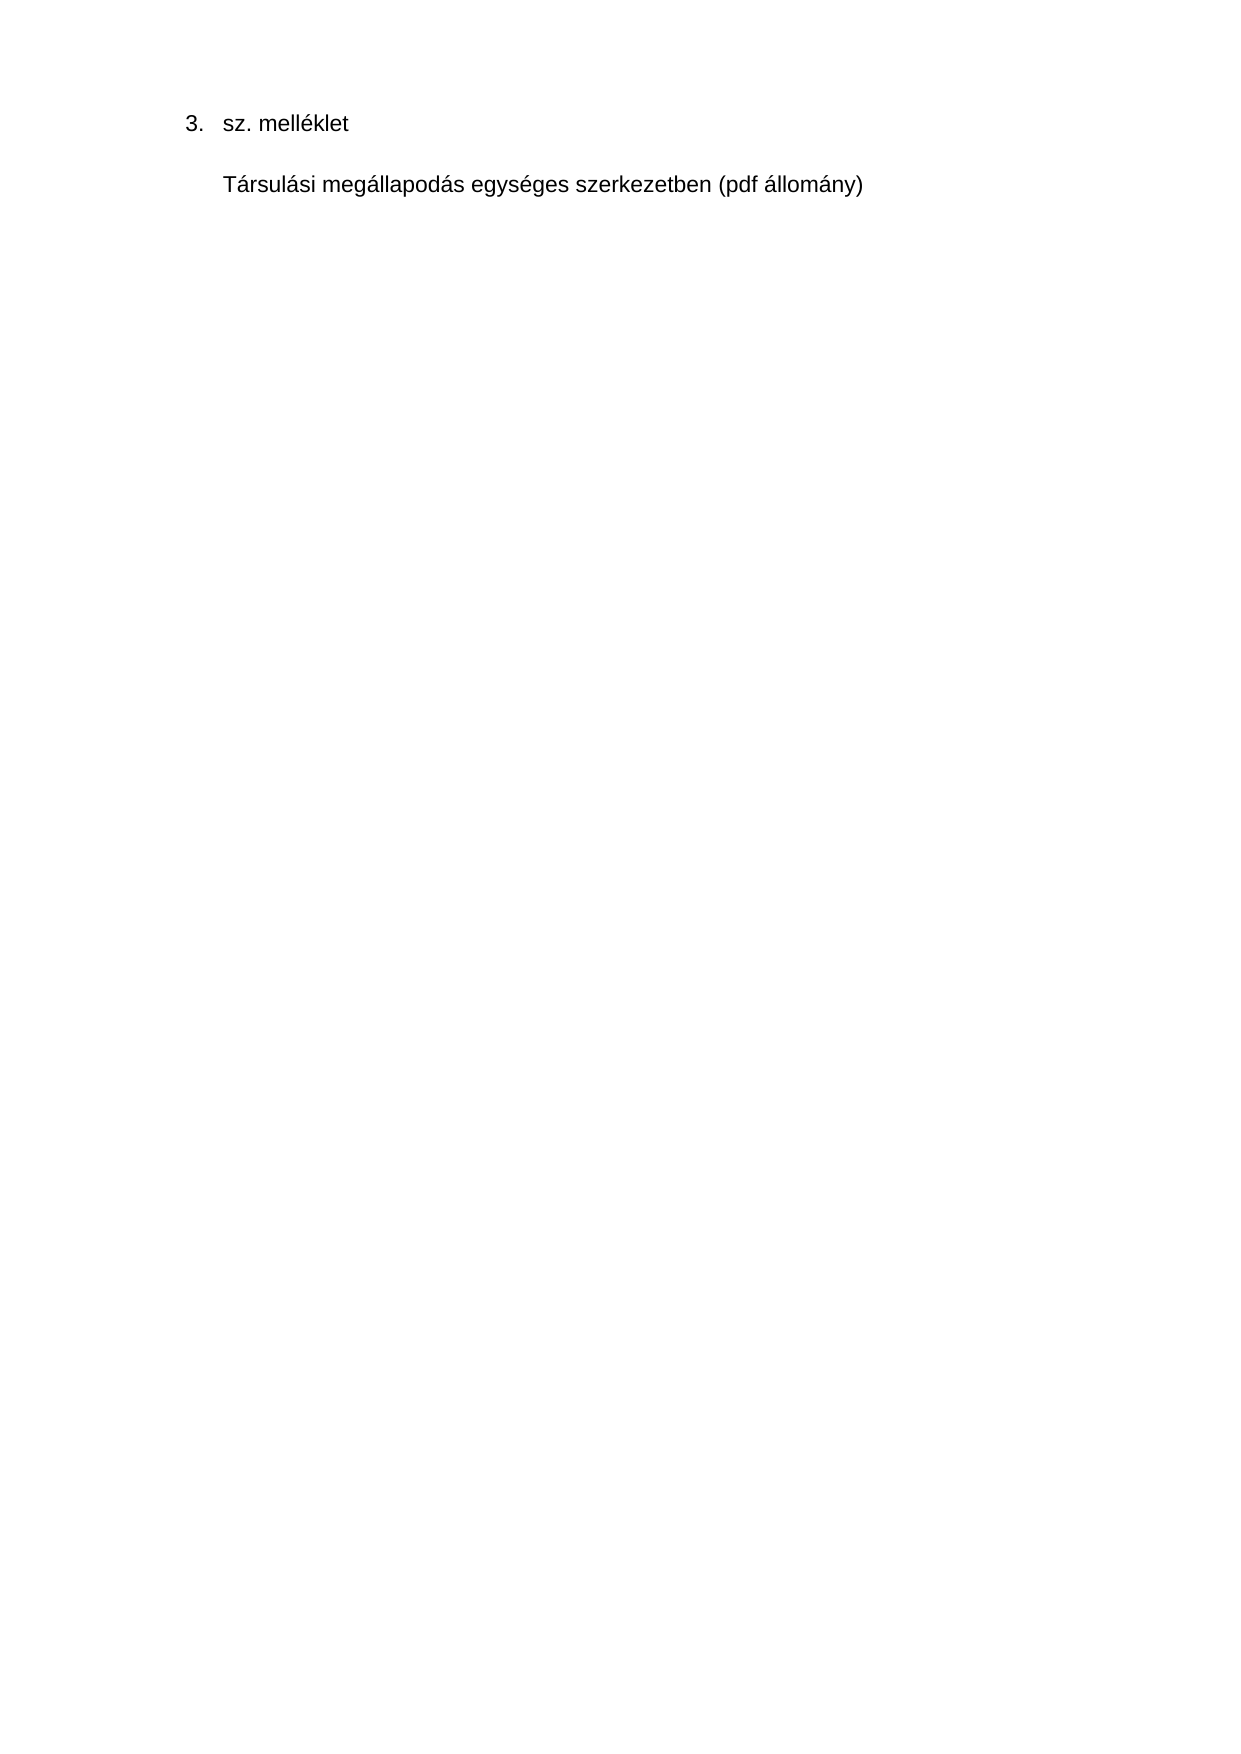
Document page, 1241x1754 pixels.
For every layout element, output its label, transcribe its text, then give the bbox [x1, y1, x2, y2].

list sz. melléklet [185, 110, 1093, 136]
list Társulási megállapodás egységes szerkezetben (pdf állomány) [223, 171, 1093, 197]
